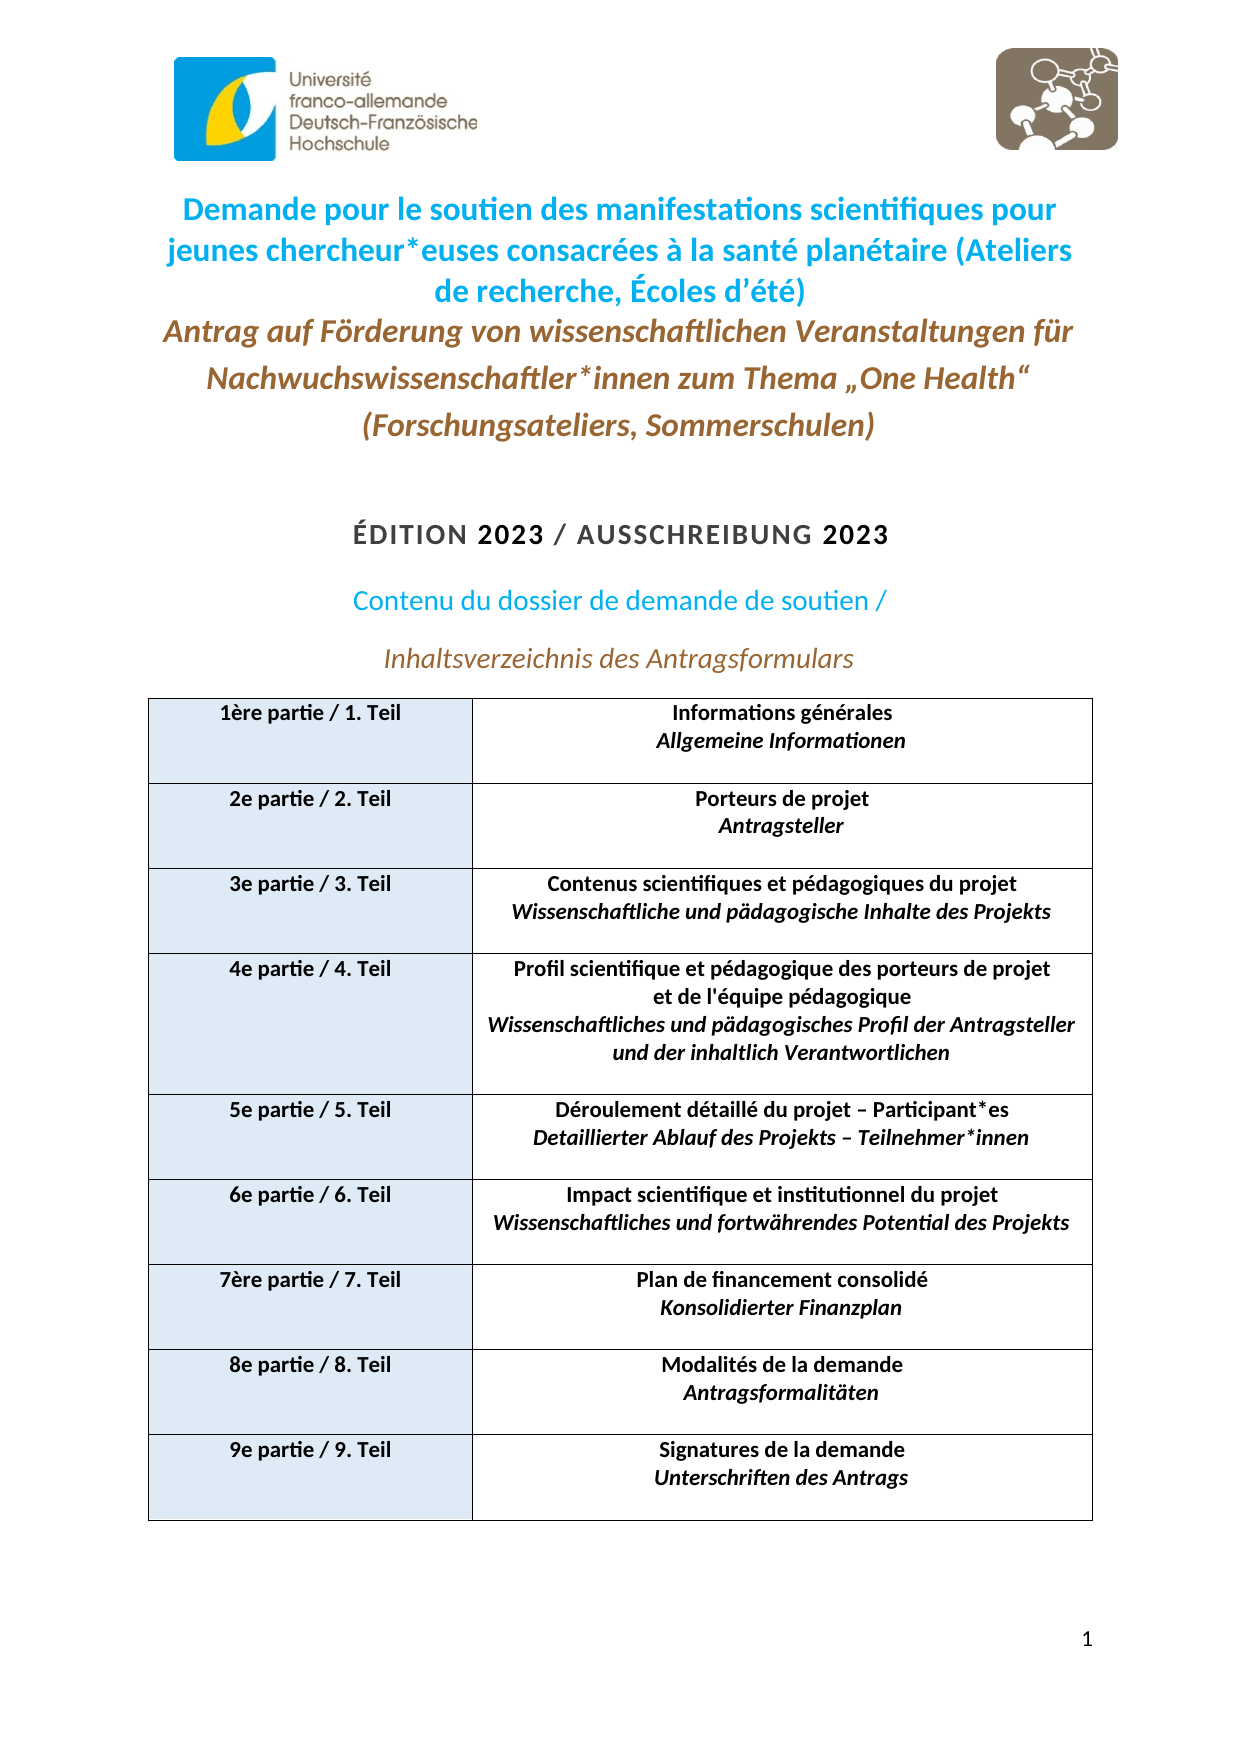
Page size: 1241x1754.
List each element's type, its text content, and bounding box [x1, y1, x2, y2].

table_header 1ère partie / 1. Teil [149, 699, 472, 783]
table_cell Porteurs de projet Antragsteller [473, 784, 1092, 868]
table_cell Modalités de la demande Antragsformalitäten [473, 1350, 1092, 1434]
table_cell Signatures de la demande Unterschriften des Antrags [473, 1435, 1092, 1519]
text Inhaltsverzeichnis des Antragsformulars [148, 640, 1093, 676]
table_cell 9e partie / 9. Teil [149, 1435, 472, 1519]
text Contenu du dossier de demande de soutien / [148, 582, 1093, 618]
table_cell Profil scientifique et pédagogique des porteurs de projet et de l'équipe pédagogique Wissenschaftliches und pädagogisches Profil der Antragsteller und der inhaltlich Verantwortlichen [473, 954, 1092, 1094]
table_cell Plan de financement consolidé Konsolidierter Finanzplan [473, 1265, 1092, 1349]
table_cell 2e partie / 2. Teil [149, 784, 472, 868]
table_cell 6e partie / 6. Teil [149, 1180, 472, 1264]
table_cell Contenus scientifiques et pédagogiques du projet Wissenschaftliche und pädagogische Inhalte des Projekts [473, 869, 1092, 953]
subtitle ÉDITION 2023 / AUSSCHREIBUNG 2023 [148, 516, 1093, 552]
table_cell 8e partie / 8. Teil [149, 1350, 472, 1434]
table_cell 5e partie / 5. Teil [149, 1095, 472, 1179]
picture [206, 57, 478, 161]
table_cell 4e partie / 4. Teil [149, 954, 472, 1094]
title Demande pour le soutien des manifestations scientifiques pour jeunes chercheur*euses consacrées à la santé planétaire (Ateliers de recherche, Écoles d’été) [148, 188, 1093, 311]
table_header Informations générales Allgemeine Informationen [473, 699, 1092, 783]
text Antrag auf Förderung von wissenschaftlichen Veranstaltungen für Nachwuchswissenschaftler*innen zum Thema „One Health“ (Forschungsateliers, Sommerschulen) [148, 311, 1093, 445]
table_cell Impact scientifique et institutionnel du projet Wissenschaftliches und fortwährendes Potential des Projekts [473, 1180, 1092, 1264]
table_cell 3e partie / 3. Teil [149, 869, 472, 953]
picture [996, 48, 1118, 150]
table_cell Déroulement détaillé du projet – Participant*es Detaillierter Ablauf des Projekts – Teilnehmer*innen [473, 1095, 1092, 1179]
table_cell 7ère partie / 7. Teil [149, 1265, 472, 1349]
